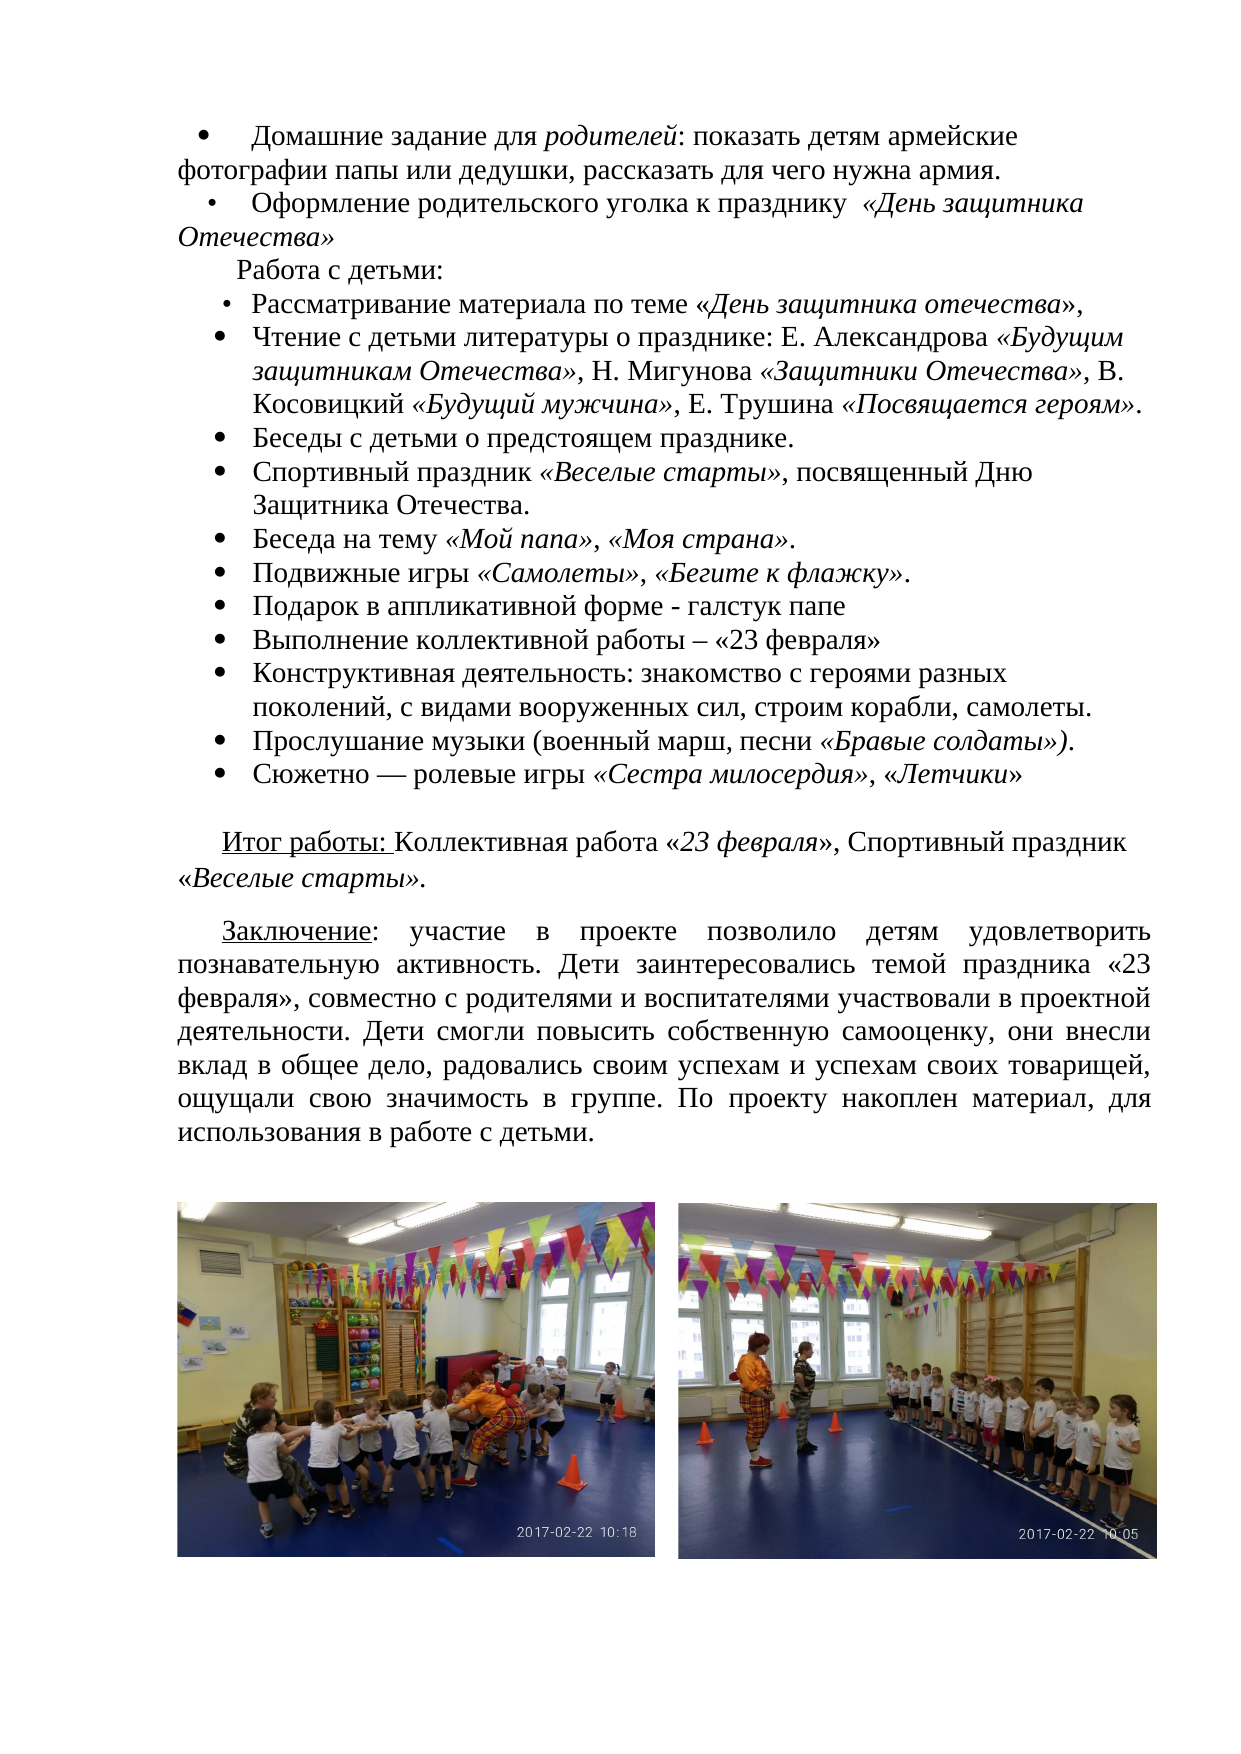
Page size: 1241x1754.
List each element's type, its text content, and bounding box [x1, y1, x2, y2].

list Выполнение коллективной работы – «23 февраля» [215, 622, 1152, 656]
list Прослушание музыки (военный марш, песни «Бравые солдаты»). [215, 723, 1152, 756]
list Подвижные игры «Самолеты», «Бегите к флажку». [215, 555, 1152, 588]
list Чтение с детьми литературы о празднике: Е. Александрова «Будущим защитникам Отечества», Н. Мигунова «Защитники Отечества», В. Косовицкий «Будущий мужчина», Е. Трушина «Посвящается героям». [215, 319, 1152, 420]
list Рассматривание материала по теме «День защитника отечества», [177, 286, 1152, 319]
text Заключение: участие в проекте позволило детям удовлетворить познавательную активность. Дети заинтересовались темой праздника «23 февраля», совместно с родителями и воспитателями участвовали в проектной деятельности. Дети смогли повысить собственную самооценку, они внесли вклад в общее дело, радовались своим успехам и успехам своих товарищей, ощущали свою значимость в группе. По проекту накоплен материал, для использования в работе с детьми. [177, 913, 1152, 1147]
list Спортивный праздник «Веселые старты», посвященный Дню Защитника Отечества. [215, 454, 1152, 521]
list Конструктивная деятельность: знакомство с героями разных поколений, с видами вооруженных сил, строим корабли, самолеты. [215, 656, 1152, 723]
list Подарок в аппликативной форме - галстук папе [215, 588, 1152, 622]
list Беседы с детьми о предстоящем празднике. [215, 420, 1152, 454]
picture [177, 1202, 655, 1557]
list Беседа на тему «Мой папа», «Моя страна». [215, 521, 1152, 555]
text Итог работы: Коллективная работа «23 февраля», Спортивный праздник «Веселые старты». [177, 824, 1152, 893]
list Оформление родительского уголка к празднику «День защитника Отечества» [177, 185, 1152, 252]
list Домашние задание для родителей: показать детям армейские фотографии папы или дедушки, рассказать для чего нужна армия. [177, 118, 1152, 185]
list Сюжетно — ролевые игры «Сестра милосердия», «Летчики» [215, 756, 1152, 790]
picture [678, 1203, 1157, 1559]
text Работа с детьми: [177, 252, 1152, 286]
